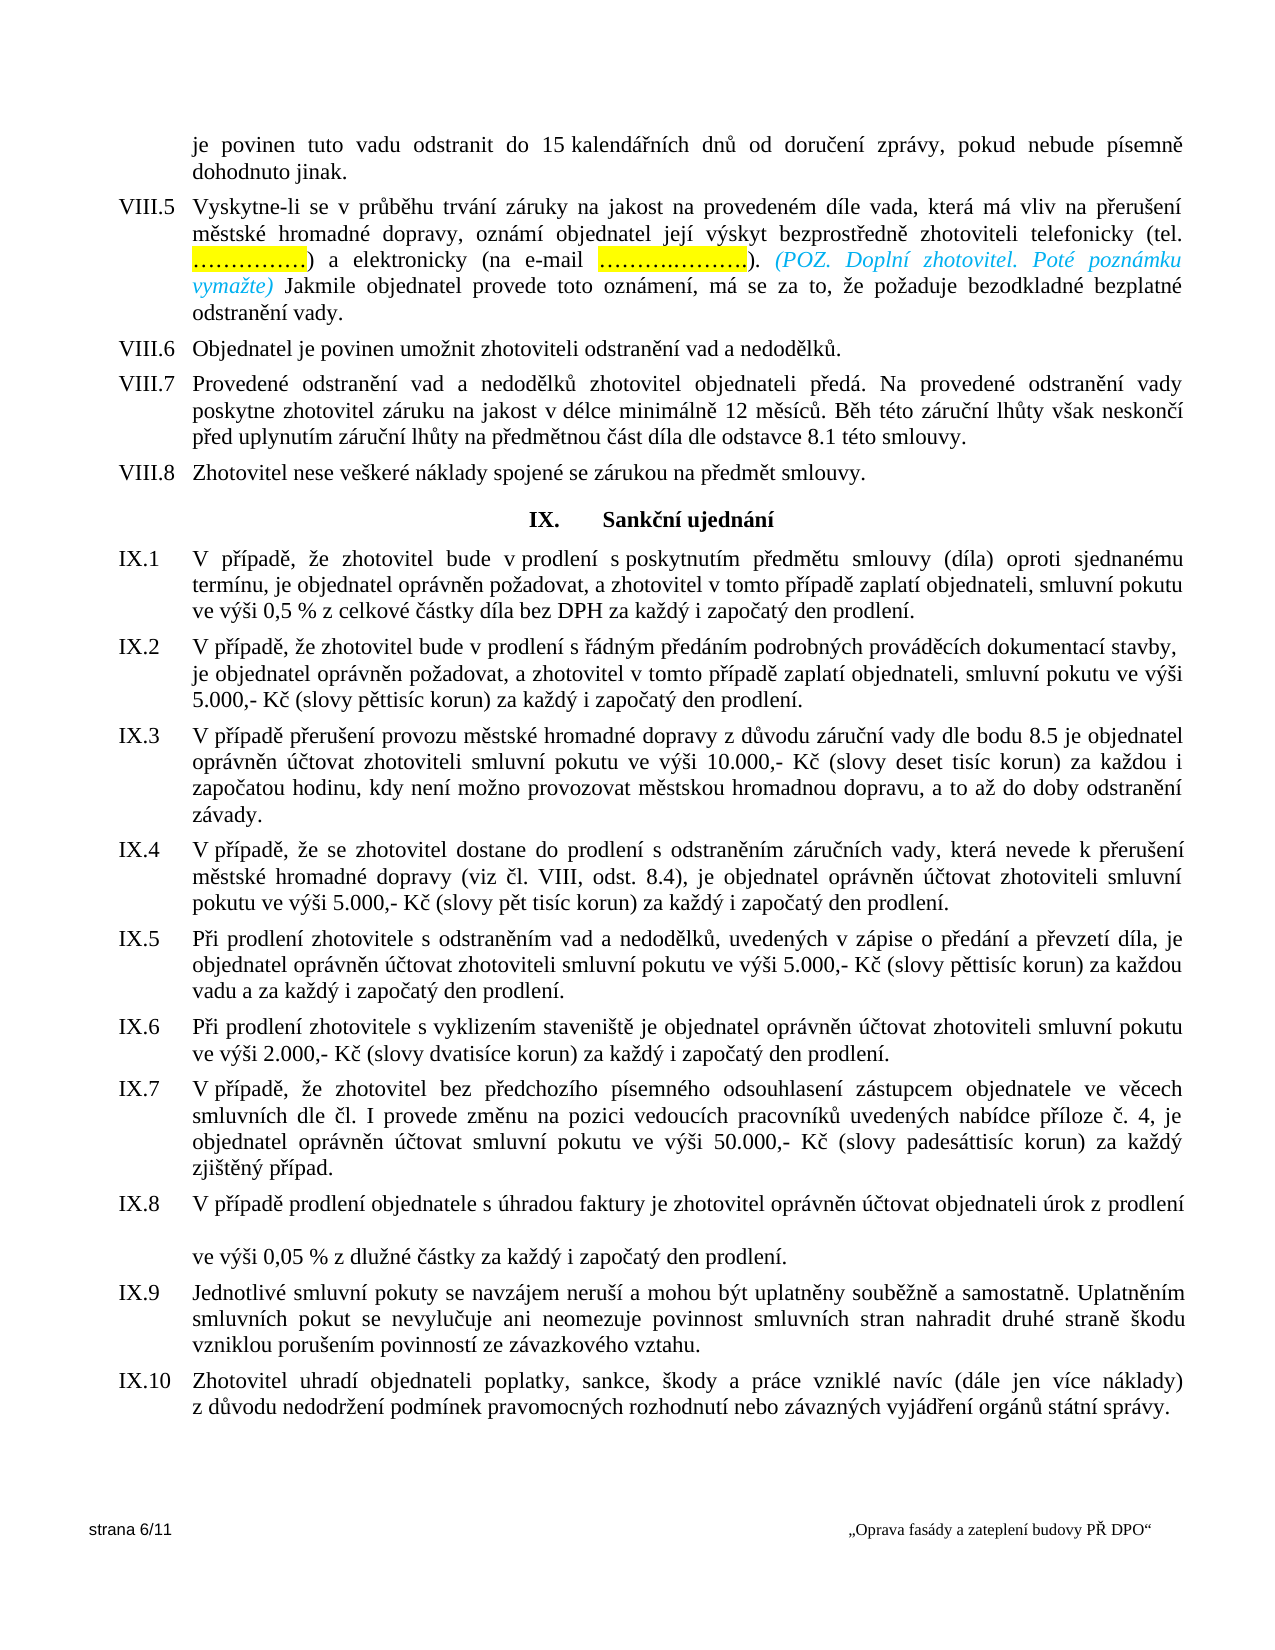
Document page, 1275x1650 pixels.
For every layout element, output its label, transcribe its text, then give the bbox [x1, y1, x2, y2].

subtitle Sankční ujednání [118, 506, 1184, 532]
list V případě, že zhotovitel bez předchozího písemného odsouhlasení zástupcem objednatele ve věcech smluvních dle čl. I provede změnu na pozici vedoucích pracovníků uvedených nabídce příloze č. 4, je objednatel oprávněn účtovat smluvní pokutu ve výši 50.000,- Kč (slovy padesáttisíc korun) za každý zjištěný případ. [118, 1075, 1184, 1181]
list Při prodlení zhotovitele s vyklizením staveniště je objednatel oprávněn účtovat zhotoviteli smluvní pokutu ve výši 2.000,- Kč (slovy dvatisíce korun) za každý i započatý den prodlení. [118, 1013, 1184, 1066]
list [118, 131, 1184, 184]
list Vyskytne-li se v průběhu trvání záruky na jakost na provedeném díle vada, která má vliv na přerušení městské hromadné dopravy, oznámí objednatel její výskyt bezprostředně zhotoviteli telefonicky (tel. ……………) a elektronicky (na e-mail ……….……….). (POZ. Doplní zhotovitel. Poté poznámku vymažte) Jakmile objednatel provede toto oznámení, má se za to, že požaduje bezodkladné bezplatné odstranění vady. [118, 193, 1184, 325]
list Provedené odstranění vad a nedodělků zhotovitel objednateli předá. Na provedené odstranění vady poskytne zhotovitel záruku na jakost v délce minimálně 12 měsíců. Běh této záruční lhůty však neskončí před uplynutím záruční lhůty na předmětnou část díla dle odstavce 8.1 této smlouvy. [118, 370, 1184, 449]
list V případě, že zhotovitel bude v prodlení s řádným předáním podrobných prováděcích dokumentací stavby, je objednatel oprávněn požadovat, a zhotovitel v tomto případě zaplatí objednateli, smluvní pokutu ve výši 5.000,- Kč (slovy pěttisíc korun) za každý i započatý den prodlení. [118, 633, 1184, 712]
list Objednatel je povinen umožnit zhotoviteli odstranění vad a nedodělků. [118, 334, 1184, 361]
list V případě přerušení provozu městské hromadné dopravy z důvodu záruční vady dle bodu 8.5 je objednatel oprávněn účtovat zhotoviteli smluvní pokutu ve výši 10.000,- Kč (slovy deset tisíc korun) za každou i započatou hodinu, kdy není možno provozovat městskou hromadnou dopravu, a to až do doby odstranění závady. [118, 722, 1184, 827]
list Jednotlivé smluvní pokuty se navzájem neruší a mohou být uplatněny souběžně a samostatně. Uplatněním smluvních pokut se nevylučuje ani neomezuje povinnost smluvních stran nahradit druhé straně škodu vzniklou porušením povinností ze závazkového vztahu. [118, 1279, 1186, 1358]
list Zhotovitel uhradí objednateli poplatky, sankce, škody a práce vzniklé navíc (dále jen více náklady) z důvodu nedodržení podmínek pravomocných rozhodnutí nebo závazných vyjádření orgánů státní správy. [118, 1367, 1184, 1420]
list V případě prodlení objednatele s úhradou faktury je zhotovitel oprávněn účtovat objednateli úrok z prodlení ve výši 0,05 % z dlužné částky za každý i započatý den prodlení. [118, 1190, 1184, 1269]
list V případě, že se zhotovitel dostane do prodlení s odstraněním záručních vady, která nevede k přerušení městské hromadné dopravy (viz čl. VIII, odst. 8.4), je objednatel oprávněn účtovat zhotoviteli smluvní pokutu ve výši 5.000,- Kč (slovy pět tisíc korun) za každý i započatý den prodlení. [118, 836, 1184, 916]
list Při prodlení zhotovitele s odstraněním vad a nedodělků, uvedených v zápise o předání a převzetí díla, je objednatel oprávněn účtovat zhotoviteli smluvní pokutu ve výši 5.000,- Kč (slovy pěttisíc korun) za každou vadu a za každý i započatý den prodlení. [118, 925, 1184, 1004]
list Zhotovitel nese veškeré náklady spojené se zárukou na předmět smlouvy. [118, 459, 1184, 485]
list V případě, že zhotovitel bude v prodlení s poskytnutím předmětu smlouvy (díla) oproti sjednanému termínu, je objednatel oprávněn požadovat, a zhotovitel v tomto případě zaplatí objednateli, smluvní pokutu ve výši 0,5 % z celkové částky díla bez DPH za každý i započatý den prodlení. [118, 545, 1184, 624]
